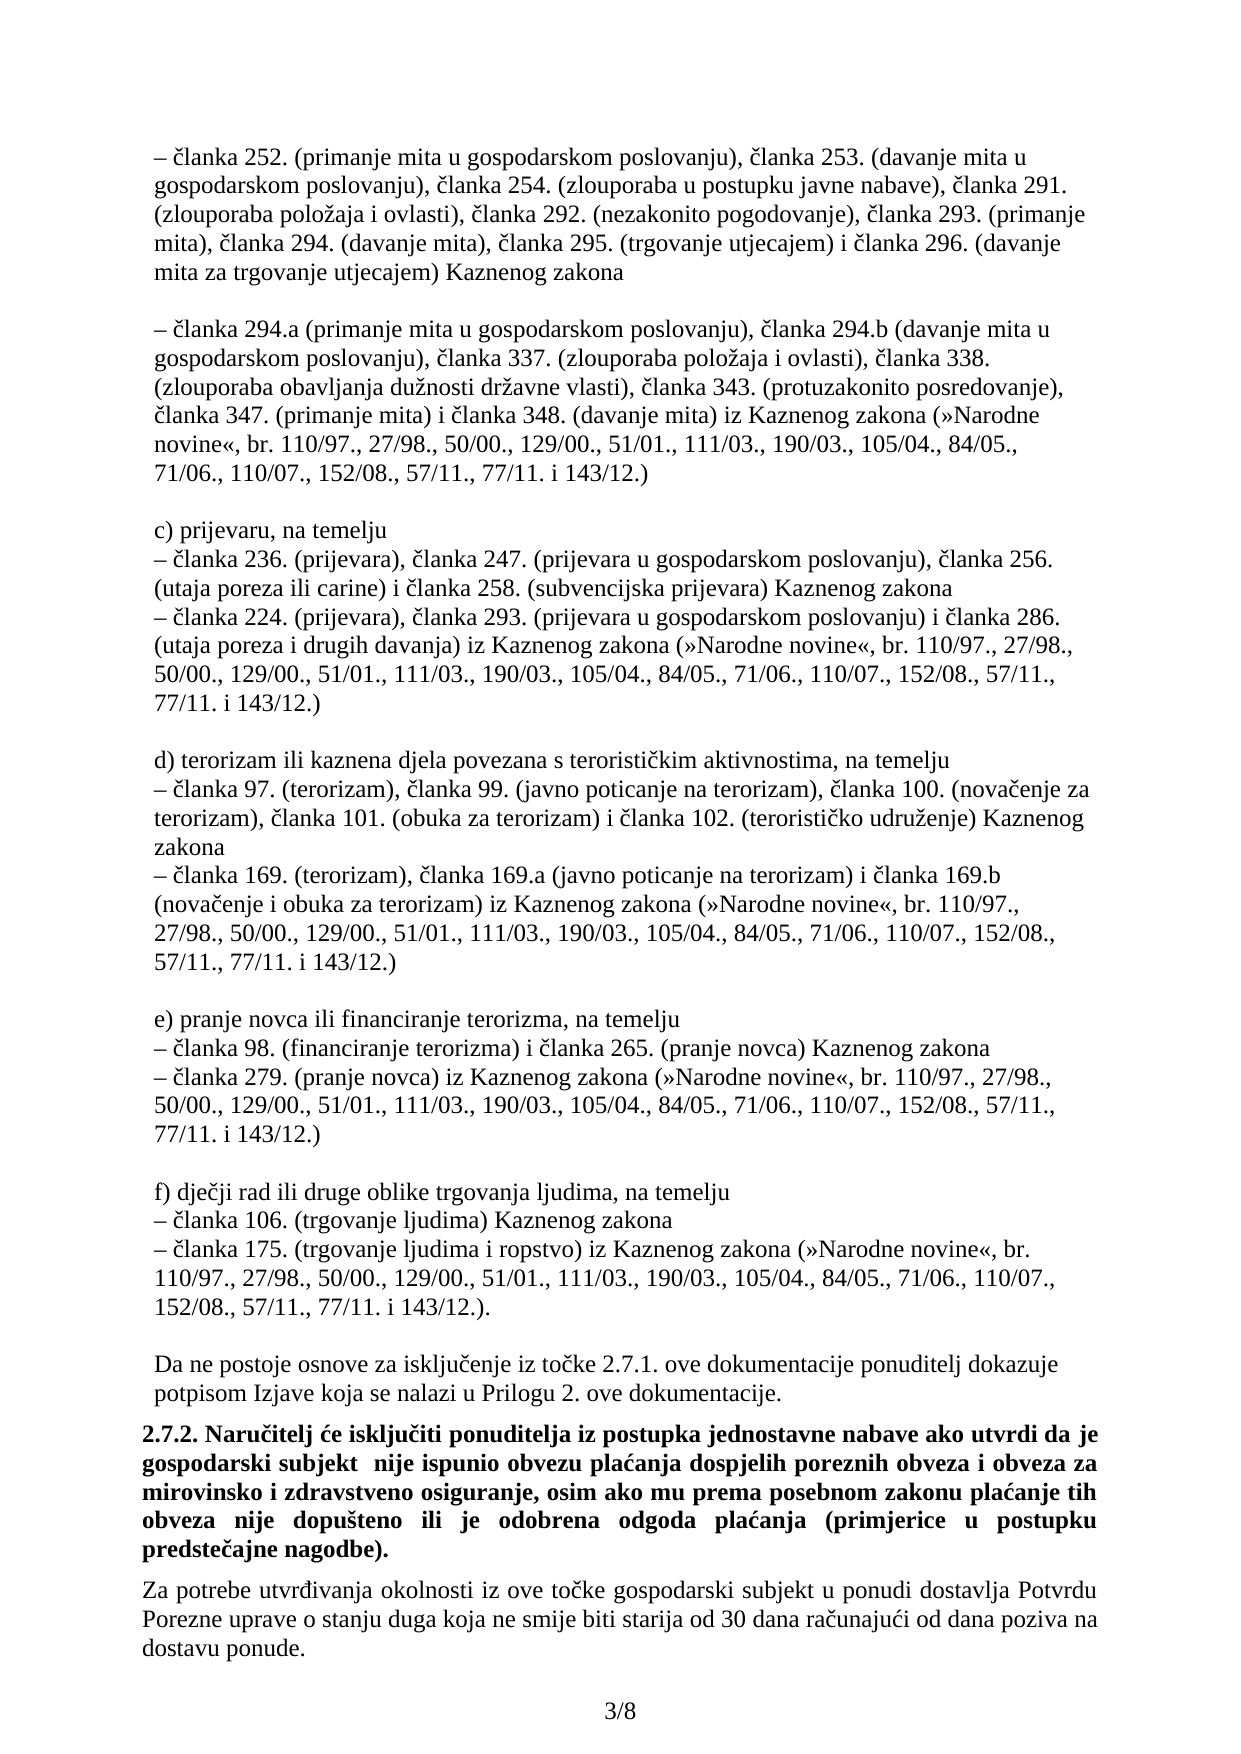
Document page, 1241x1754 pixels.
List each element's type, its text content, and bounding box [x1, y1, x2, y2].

text – članka 106. (trgovanje ljudima) Kaznenog zakona [154, 1206, 1090, 1234]
text – članka 252. (primanje mita u gospodarskom poslovanju), članka 253. (davanje mita u gospodarskom poslovanju), članka 254. (zlouporaba u postupku javne nabave), članka 291. (zlouporaba položaja i ovlasti), članka 292. (nezakonito pogodovanje), članka 293. (primanje mita), članka 294. (davanje mita), članka 295. (trgovanje utjecajem) i članka 296. (davanje mita za trgovanje utjecajem) Kaznenog zakona [154, 142, 1090, 286]
text – članka 279. (pranje novca) iz Kaznenog zakona (»Narodne novine«, br. 110/97., 27/98., 50/00., 129/00., 51/01., 111/03., 190/03., 105/04., 84/05., 71/06., 110/07., 152/08., 57/11., 77/11. i 143/12.) [154, 1062, 1090, 1148]
text c) prijevaru, na temelju [154, 516, 1090, 544]
text – članka 98. (financiranje terorizma) i članka 265. (pranje novca) Kaznenog zakona [154, 1033, 1090, 1062]
text – članka 169. (terorizam), članka 169.a (javno poticanje na terorizam) i članka 169.b (novačenje i obuka za terorizam) iz Kaznenog zakona (»Narodne novine«, br. 110/97., 27/98., 50/00., 129/00., 51/01., 111/03., 190/03., 105/04., 84/05., 71/06., 110/07., 152/08., 57/11., 77/11. i 143/12.) [154, 861, 1090, 976]
text 2.7.2. Naručitelj će isključiti ponuditelja iz postupka jednostavne nabave ako utvrdi da je gospodarski subjekt nije ispunio obvezu plaćanja dospjelih poreznih obveza i obveza za mirovinsko i zdravstveno osiguranje, osim ako mu prema posebnom zakonu plaćanje tih obveza nije dopušteno ili je odobrena odgoda plaćanja (primjerice u postupku predstečajne nagodbe). [142, 1419, 1098, 1563]
text f) dječji rad ili druge oblike trgovanja ljudima, na temelju [154, 1177, 1090, 1206]
text – članka 97. (terorizam), članka 99. (javno poticanje na terorizam), članka 100. (novačenje za terorizam), članka 101. (obuka za terorizam) i članka 102. (terorističko udruženje) Kaznenog zakona [154, 774, 1090, 861]
text – članka 175. (trgovanje ljudima i ropstvo) iz Kaznenog zakona (»Narodne novine«, br. 110/97., 27/98., 50/00., 129/00., 51/01., 111/03., 190/03., 105/04., 84/05., 71/06., 110/07., 152/08., 57/11., 77/11. i 143/12.). [154, 1234, 1090, 1321]
text – članka 294.a (primanje mita u gospodarskom poslovanju), članka 294.b (davanje mita u gospodarskom poslovanju), članka 337. (zlouporaba položaja i ovlasti), članka 338. (zlouporaba obavljanja dužnosti državne vlasti), članka 343. (protuzakonito posredovanje), članka 347. (primanje mita) i članka 348. (davanje mita) iz Kaznenog zakona (»Narodne novine«, br. 110/97., 27/98., 50/00., 129/00., 51/01., 111/03., 190/03., 105/04., 84/05., 71/06., 110/07., 152/08., 57/11., 77/11. i 143/12.) [154, 314, 1090, 487]
text e) pranje novca ili financiranje terorizma, na temelju [154, 1004, 1090, 1033]
text – članka 236. (prijevara), članka 247. (prijevara u gospodarskom poslovanju), članka 256. (utaja poreza ili carine) i članka 258. (subvencijska prijevara) Kaznenog zakona [154, 544, 1090, 602]
text – članka 224. (prijevara), članka 293. (prijevara u gospodarskom poslovanju) i članka 286. (utaja poreza i drugih davanja) iz Kaznenog zakona (»Narodne novine«, br. 110/97., 27/98., 50/00., 129/00., 51/01., 111/03., 190/03., 105/04., 84/05., 71/06., 110/07., 152/08., 57/11., 77/11. i 143/12.) [154, 602, 1090, 717]
text Da ne postoje osnove za isključenje iz točke 2.7.1. ove dokumentacije ponuditelj dokazuje potpisom Izjave koja se nalazi u Prilogu 2. ove dokumentacije. [154, 1349, 1090, 1407]
text Za potrebe utvrđivanja okolnosti iz ove točke gospodarski subjekt u ponudi dostavlja Potvrdu Porezne uprave o stanju duga koja ne smije biti starija od 30 dana računajući od dana poziva na dostavu ponude. [142, 1576, 1098, 1662]
text d) terorizam ili kaznena djela povezana s terorističkim aktivnostima, na temelju [154, 746, 1090, 774]
